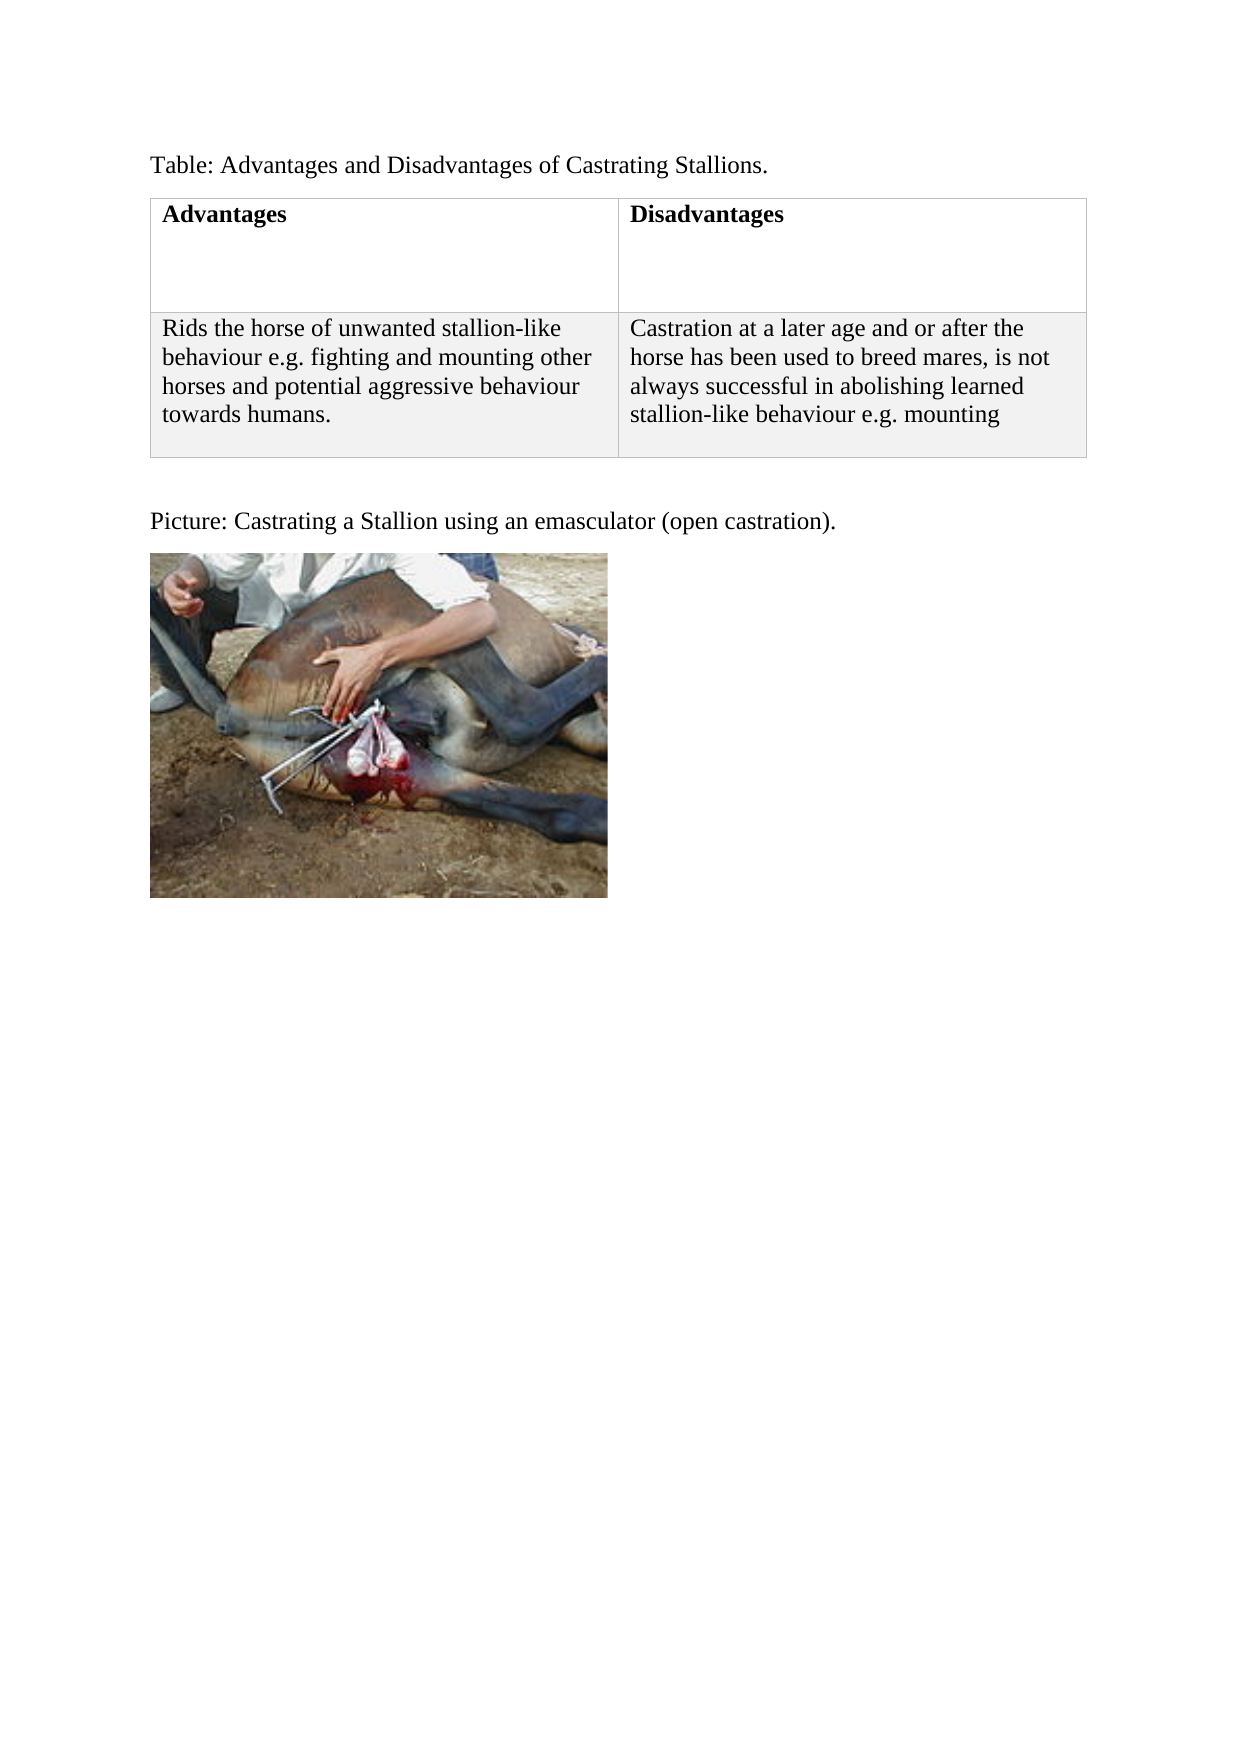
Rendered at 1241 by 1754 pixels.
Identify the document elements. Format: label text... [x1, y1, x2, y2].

picture [150, 553, 608, 898]
table_cell Rids the horse of unwanted stallion-like behaviour e.g. fighting and mounting other horses and potential aggressive behaviour towards humans. [151, 313, 618, 457]
table_header Advantages [151, 199, 618, 312]
text Picture: Castrating a Stallion using an emasculator (open castration). [150, 506, 1090, 534]
table_header Disadvantages [619, 199, 1086, 312]
text Table: Advantages and Disadvantages of Castrating Stallions. [150, 150, 1090, 179]
table_cell Castration at a later age and or after the horse has been used to breed mares, is not always successful in abolishing learned stallion-like behaviour e.g. mounting [619, 313, 1086, 457]
